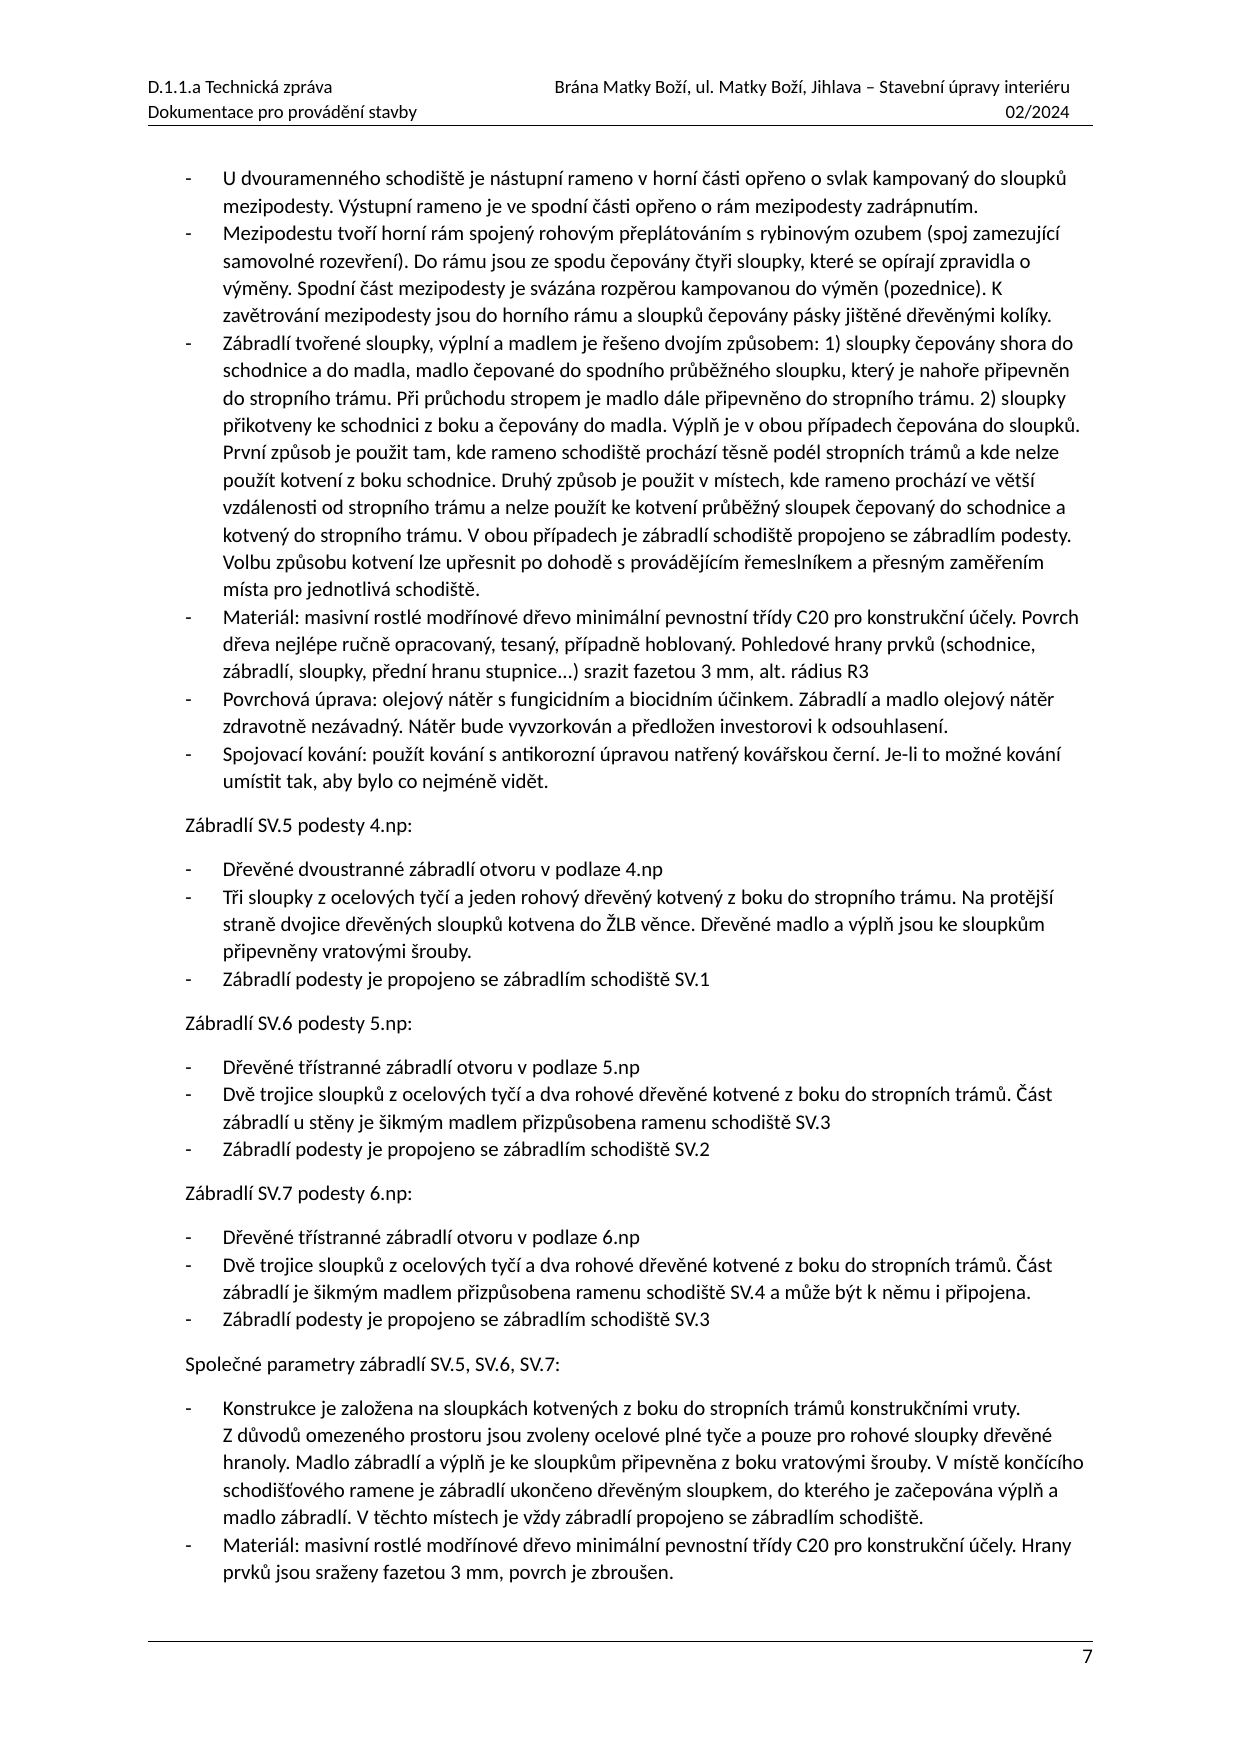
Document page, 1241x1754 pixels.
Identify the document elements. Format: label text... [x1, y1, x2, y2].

list Povrchová úprava: olejový nátěr s fungicidním a biocidním účinkem. Zábradlí a madlo olejový nátěr zdravotně nezávadný. Nátěr bude vyvzorkován a předložen investorovi k odsouhlasení. [185, 686, 1093, 739]
text Zábradlí SV.6 podesty 5.np: [185, 1010, 1093, 1036]
list Spojovací kování: použít kování s antikorozní úpravou natřený kovářskou černí. Je-li to možné kování umístit tak, aby bylo co nejméně vidět. [185, 741, 1093, 794]
list Konstrukce je založena na sloupkách kotvených z boku do stropních trámů konstrukčními vruty. Z důvodů omezeného prostoru jsou zvoleny ocelové plné tyče a pouze pro rohové sloupky dřevěné hranoly. Madlo zábradlí a výplň je ke sloupkům připevněna z boku vratovými šrouby. V místě končícího schodišťového ramene je zábradlí ukončeno dřevěným sloupkem, do kterého je začepována výplň a madlo zábradlí. V těchto místech je vždy zábradlí propojeno se zábradlím schodiště. [185, 1395, 1093, 1530]
list Materiál: masivní rostlé modřínové dřevo minimální pevnostní třídy C20 pro konstrukční účely. Hrany prvků jsou sraženy fazetou 3 mm, povrch je zbroušen. [185, 1532, 1093, 1584]
list Zábradlí podesty je propojeno se zábradlím schodiště SV.2 [185, 1136, 1093, 1162]
list Zábradlí tvořené sloupky, výplní a madlem je řešeno dvojím způsobem: 1) sloupky čepovány shora do schodnice a do madla, madlo čepované do spodního průběžného sloupku, který je nahoře připevněn do stropního trámu. Při průchodu stropem je madlo dále připevněno do stropního trámu. 2) sloupky přikotveny ke schodnici z boku a čepovány do madla. Výplň je v obou případech čepována do sloupků. První způsob je použit tam, kde rameno schodiště prochází těsně podél stropních trámů a kde nelze použít kotvení z boku schodnice. Druhý způsob je použit v místech, kde rameno prochází ve větší vzdálenosti od stropního trámu a nelze použít ke kotvení průběžný sloupek čepovaný do schodnice a kotvený do stropního trámu. V obou případech je zábradlí schodiště propojeno se zábradlím podesty. Volbu způsobu kotvení lze upřesnit po dohodě s provádějícím řemeslníkem a přesným zaměřením místa pro jednotlivá schodiště. [185, 330, 1093, 602]
list Dřevěné dvoustranné zábradlí otvoru v podlaze 4.np [185, 856, 1093, 882]
text Zábradlí SV.7 podesty 6.np: [185, 1180, 1093, 1206]
list Dvě trojice sloupků z ocelových tyčí a dva rohové dřevěné kotvené z boku do stropních trámů. Část zábradlí je šikmým madlem přizpůsobena ramenu schodiště SV.4 a může být k němu i připojena. [185, 1252, 1093, 1305]
list Dvě trojice sloupků z ocelových tyčí a dva rohové dřevěné kotvené z boku do stropních trámů. Část zábradlí u stěny je šikmým madlem přizpůsobena ramenu schodiště SV.3 [185, 1082, 1093, 1134]
text Společné parametry zábradlí SV.5, SV.6, SV.7: [185, 1351, 1093, 1376]
list Zábradlí podesty je propojeno se zábradlím schodiště SV.1 [185, 966, 1093, 991]
list Dřevěné třístranné zábradlí otvoru v podlaze 6.np [185, 1224, 1093, 1250]
list Tři sloupky z ocelových tyčí a jeden rohový dřevěný kotvený z boku do stropního trámu. Na protější straně dvojice dřevěných sloupků kotvena do ŽLB věnce. Dřevěné madlo a výplň jsou ke sloupkům připevněny vratovými šrouby. [185, 884, 1093, 964]
text Zábradlí SV.5 podesty 4.np: [185, 812, 1093, 838]
list Zábradlí podesty je propojeno se zábradlím schodiště SV.3 [185, 1307, 1093, 1332]
list Mezipodestu tvoří horní rám spojený rohovým přeplátováním s rybinovým ozubem (spoj zamezující samovolné rozevření). Do rámu jsou ze spodu čepovány čtyři sloupky, které se opírají zpravidla o výměny. Spodní část mezipodesty je svázána rozpěrou kampovanou do výměn (pozednice). K zavětrování mezipodesty jsou do horního rámu a sloupků čepovány pásky jištěné dřevěnými kolíky. [185, 220, 1093, 328]
list Dřevěné třístranné zábradlí otvoru v podlaze 5.np [185, 1054, 1093, 1079]
list Materiál: masivní rostlé modřínové dřevo minimální pevnostní třídy C20 pro konstrukční účely. Povrch dřeva nejlépe ručně opracovaný, tesaný, případně hoblovaný. Pohledové hrany prvků (schodnice, zábradlí, sloupky, přední hranu stupnice...) srazit fazetou 3 mm, alt. rádius R3 [185, 604, 1093, 684]
list U dvouramenného schodiště je nástupní rameno v horní části opřeno o svlak kampovaný do sloupků mezipodesty. Výstupní rameno je ve spodní části opřeno o rám mezipodesty zadrápnutím. [185, 166, 1093, 218]
